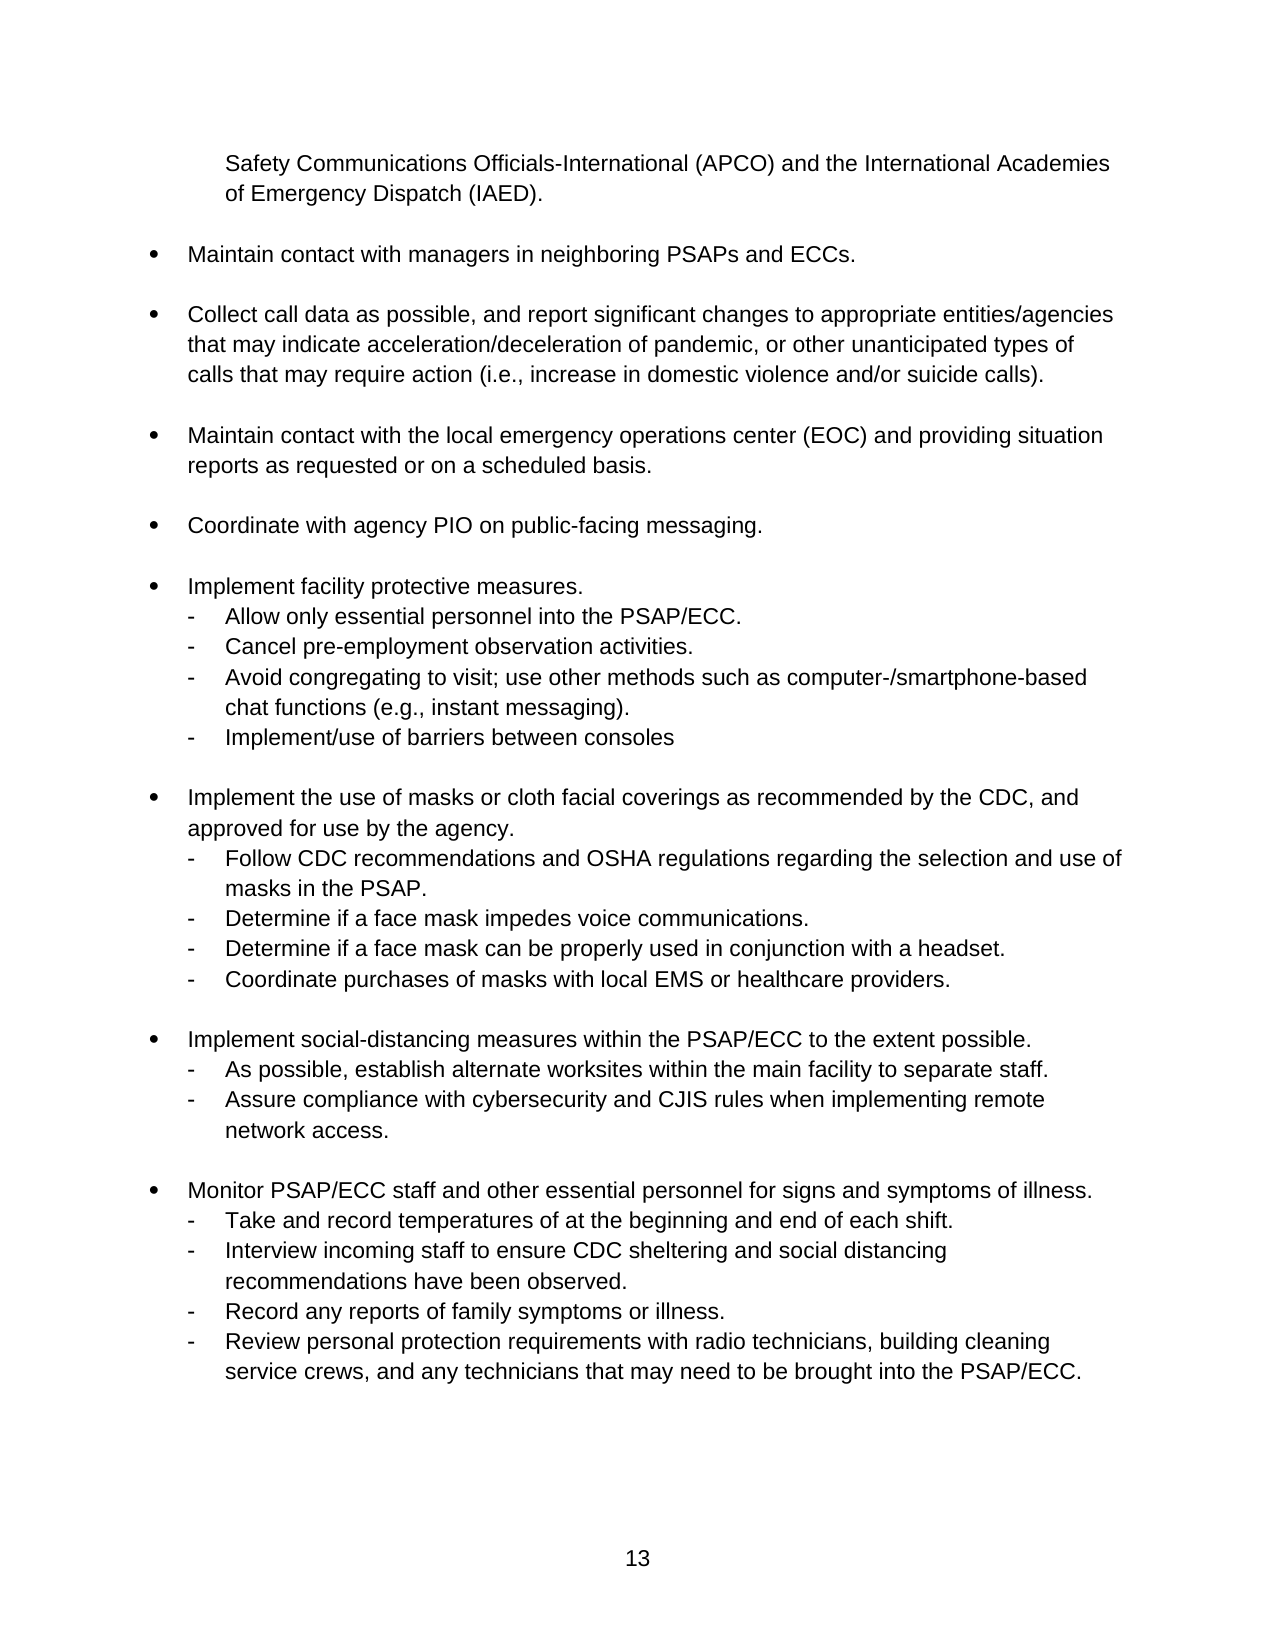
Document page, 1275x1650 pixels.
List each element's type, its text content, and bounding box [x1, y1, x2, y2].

list Collect call data as possible, and report significant changes to appropriate entities/agencies that may indicate acceleration/deceleration of pandemic, or other unanticipated types of calls that may require action (i.e., increase in domestic violence and/or suicide calls). [150, 301, 1125, 388]
list Coordinate with agency PIO on public-facing messaging. [150, 512, 1125, 539]
text Take and record temperatures of at the beginning and end of each shift. [187, 1207, 1125, 1234]
text Follow CDC recommendations and OSHA regulations regarding the selection and use of masks in the PSAP. [187, 845, 1125, 901]
text Assure compliance with cybersecurity and CJIS rules when implementing remote network access. [187, 1086, 1125, 1143]
text Record any reports of family symptoms or illness. [187, 1298, 1125, 1324]
text Avoid congregating to visit; use other methods such as computer-/smartphone-based chat functions (e.g., instant messaging). [187, 663, 1125, 720]
text Cancel pre-employment observation activities. [187, 633, 1125, 660]
text Determine if a face mask can be properly used in conjunction with a headset. [187, 935, 1125, 962]
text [187, 150, 1125, 207]
text Coordinate purchases of masks with local EMS or healthcare providers. [187, 966, 1125, 992]
text Interview incoming staff to ensure CDC sheltering and social distancing recommendations have been observed. [187, 1237, 1125, 1294]
list Implement facility protective measures. [150, 573, 1125, 599]
list Implement the use of masks or cloth facial coverings as recommended by the CDC, and approved for use by the agency. [150, 784, 1125, 841]
text As possible, establish alternate worksites within the main facility to separate staff. [187, 1056, 1125, 1083]
text Review personal protection requirements with radio technicians, building cleaning service crews, and any technicians that may need to be brought into the PSAP/ECC. [187, 1328, 1125, 1385]
list Monitor PSAP/ECC staff and other essential personnel for signs and symptoms of illness. [150, 1177, 1125, 1203]
text Allow only essential personnel into the PSAP/ECC. [187, 603, 1125, 629]
text Determine if a face mask impedes voice communications. [187, 905, 1125, 932]
list Implement social-distancing measures within the PSAP/ECC to the extent possible. [150, 1026, 1125, 1052]
list Maintain contact with managers in neighboring PSAPs and ECCs. [150, 241, 1125, 267]
text Implement/use of barriers between consoles [187, 724, 1125, 750]
list Maintain contact with the local emergency operations center (EOC) and providing situation reports as requested or on a scheduled basis. [150, 422, 1125, 478]
